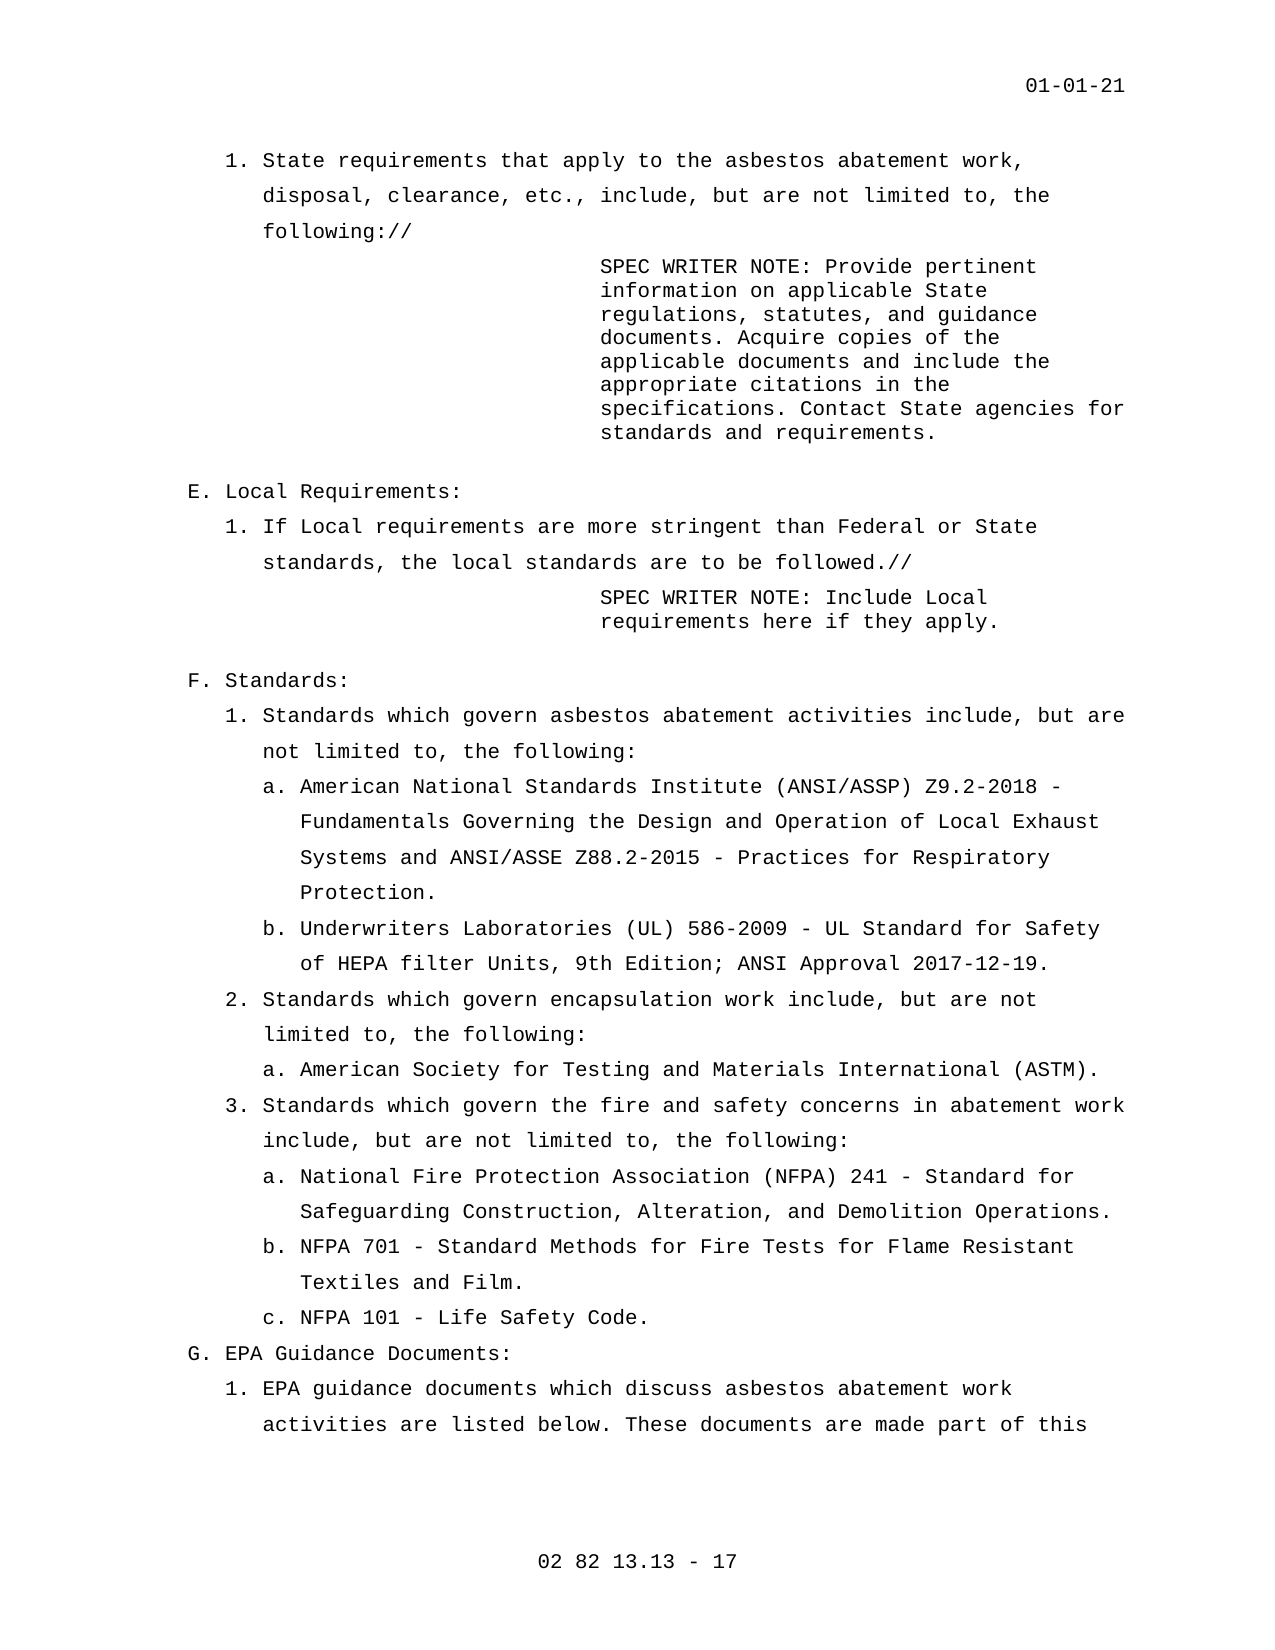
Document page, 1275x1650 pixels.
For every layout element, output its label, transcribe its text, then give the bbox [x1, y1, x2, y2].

list EPA Guidance Documents: [187, 1343, 1125, 1366]
list If Local requirements are more stringent than Federal or State standards, the local standards are to be followed.// [225, 516, 1125, 575]
list American National Standards Institute (ANSI/ASSP) Z9.2-2018 - Fundamentals Governing the Design and Operation of Local Exhaust Systems and ANSI/ASSE Z88.2-2015 - Practices for Respiratory Protection. [262, 776, 1125, 906]
list NFPA 701 - Standard Methods for Fire Tests for Flame Resistant Textiles and Film. [262, 1236, 1125, 1296]
list Underwriters Laboratories (UL) 586-2009 - UL Standard for Safety of HEPA filter Units, 9th Edition; ANSI Approval 2017-12-19. [262, 918, 1125, 977]
list Standards: [187, 670, 1125, 693]
list National Fire Protection Association (NFPA) 241 - Standard for Safeguarding Construction, Alteration, and Demolition Operations. [262, 1166, 1125, 1225]
list Local Requirements: [187, 481, 1125, 504]
list Standards which govern the fire and safety concerns in abatement work include, but are not limited to, the following: [225, 1095, 1125, 1154]
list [225, 1378, 1125, 1437]
list American Society for Testing and Materials International (ASTM). [262, 1059, 1125, 1083]
text SPEC WRITER NOTE: Provide pertinent information on applicable State regulations, statutes, and guidance documents. Acquire copies of the applicable documents and include the appropriate citations in the specifications. Contact State agencies for standards and requirements. [600, 256, 1125, 445]
list Standards which govern asbestos abatement activities include, but are not limited to, the following: [225, 705, 1125, 764]
list Standards which govern encapsulation work include, but are not limited to, the following: [225, 988, 1125, 1048]
text SPEC WRITER NOTE: Include Local requirements here if they apply. [600, 587, 1125, 634]
list State requirements that apply to the asbestos abatement work, disposal, clearance, etc., include, but are not limited to, the following:// [225, 150, 1125, 244]
list NFPA 101 - Life Safety Code. [262, 1307, 1125, 1331]
